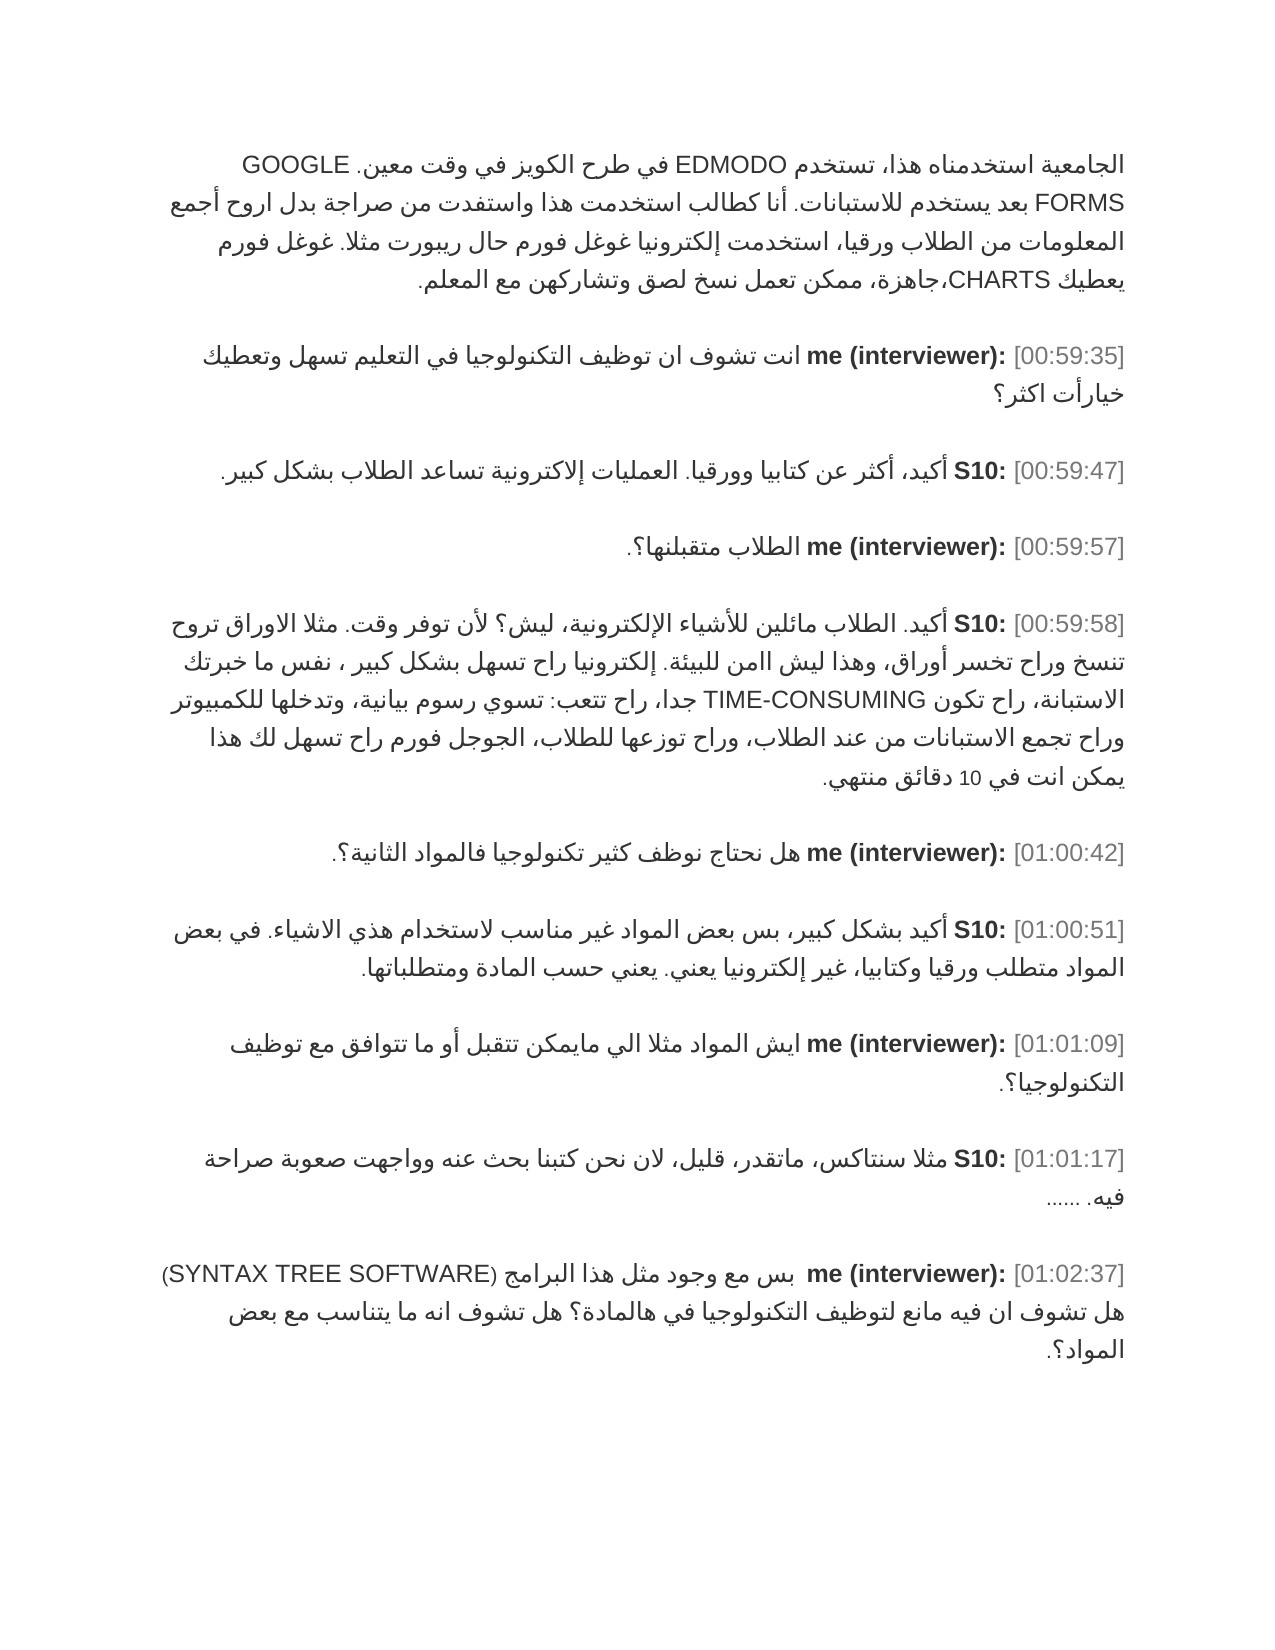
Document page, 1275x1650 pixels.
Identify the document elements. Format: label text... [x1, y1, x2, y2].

text me (interviewer): [01:00:42] هل نحتاج نوظف كثير تكنولوجيا فالمواد الثانية؟. [150, 838, 1125, 867]
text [150, 150, 1125, 293]
text S10: [00:59:47] أكيد، أكثر عن كتابيا وورقيا. العمليات إلاكترونية تساعد الطلاب بشكل كبير. [150, 456, 1125, 484]
text me (interviewer): [01:01:09] ايش المواد مثلا الي مايمكن تتقبل أو ما تتوافق مع توظيف التكنولوجيا؟. [150, 1029, 1125, 1096]
text S10: [00:59:58] أكيد. الطلاب مائلين للأشياء الإلكترونية، ليش؟ لأن توفر وقت. مثلا الاوراق تروح تنسخ وراح تخسر أوراق، وهذا ليش اامن للبيئة. إلكترونيا راح تسهل بشكل كبير ، نفس ما خبرتك الاستبانة، راح تكون TIME-CONSUMING جدا، راح تتعب: تسوي رسوم بيانية، وتدخلها للكمبيوتر وراح تجمع الاستبانات من عند الطلاب، وراح توزعها للطلاب، الجوجل فورم راح تسهل لك هذا يمكن انت في 10 دقائق منتهي. [150, 609, 1125, 790]
text me (interviewer): [01:02:37] بس مع وجود مثل هذا البرامج (SYNTAX TREE SOFTWARE) هل تشوف ان فيه مانع لتوظيف التكنولوجيا في هالمادة؟ هل تشوف انه ما يتناسب مع بعض المواد؟. [150, 1259, 1125, 1364]
text S10: [01:00:51] أكيد بشكل كبير، بس بعض المواد غير مناسب لاستخدام هذي الاشياء. في بعض المواد متطلب ورقيا وكتابيا، غير إلكترونيا يعني. يعني حسب المادة ومتطلباتها. [150, 914, 1125, 982]
text S10: [01:01:17] مثلا سنتاكس، ماتقدر، قليل، لان نحن كتبنا بحث عنه وواجهت صعوبة صراحة فيه. ...... [150, 1144, 1125, 1211]
text me (interviewer): [00:59:35] انت تشوف ان توظيف التكنولوجيا في التعليم تسهل وتعطيك خيارأت اكثر؟ [150, 341, 1125, 408]
text me (interviewer): [00:59:57] الطلاب متقبلنها؟. [150, 532, 1125, 561]
